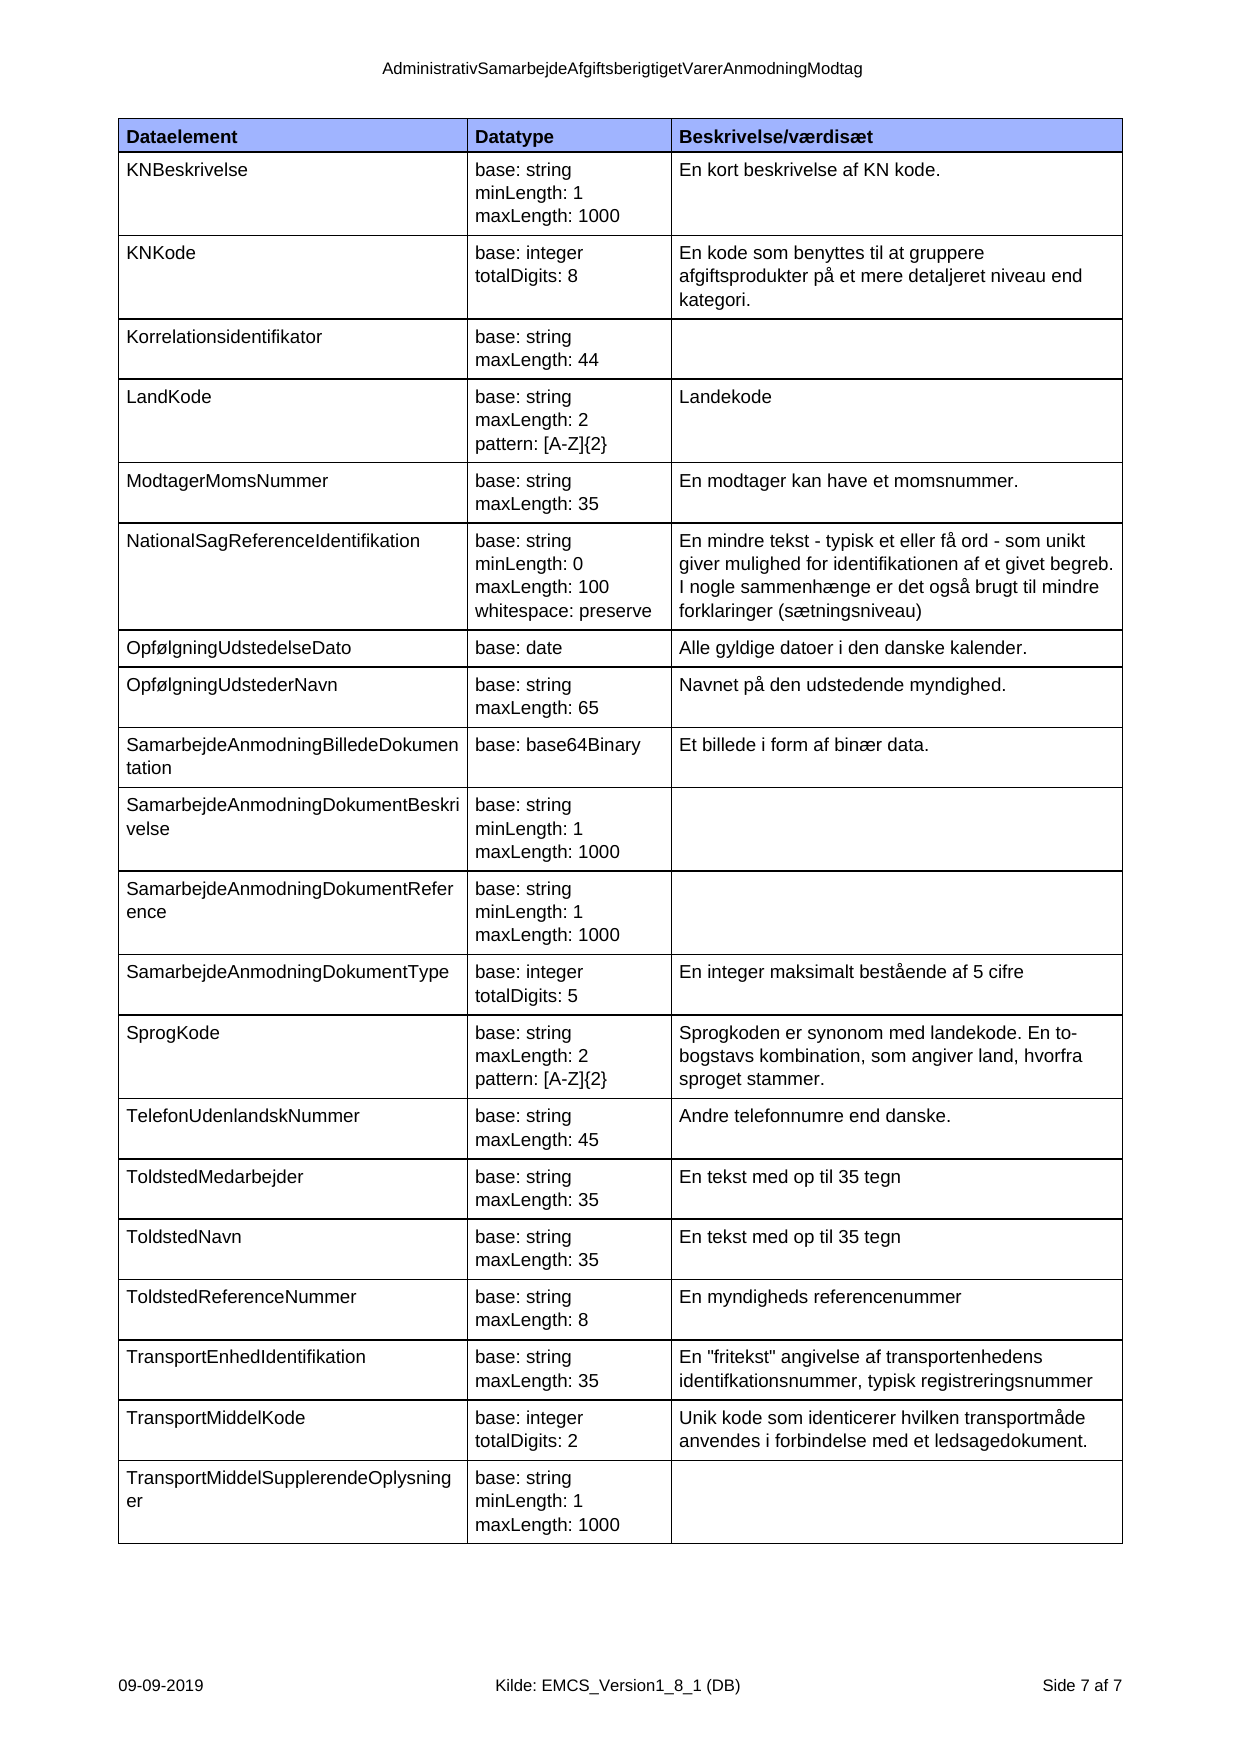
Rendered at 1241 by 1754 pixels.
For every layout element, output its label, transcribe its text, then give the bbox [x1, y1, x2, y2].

table_cell En tekst med op til 35 tegn [672, 1160, 1122, 1218]
table_cell En kort beskrivelse af KN kode. [672, 153, 1122, 234]
table_cell SamarbejdeAnmodningDokumentType [119, 955, 467, 1014]
table_cell TransportEnhedIdentifikation [119, 1341, 467, 1399]
table_cell [672, 788, 1122, 870]
table_cell ModtagerMomsNummer [119, 463, 467, 522]
table_cell base: string maxLength: 35 [468, 1220, 671, 1278]
table_header Datatype [468, 119, 671, 151]
table_cell Andre telefonnumre end danske. [672, 1099, 1122, 1158]
table_cell En modtager kan have et momsnummer. [672, 463, 1122, 522]
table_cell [468, 153, 671, 234]
table_cell ToldstedMedarbejder [119, 1160, 467, 1218]
table_cell base: string maxLength: 2 pattern: [A-Z]{2} [468, 380, 671, 462]
table_cell SprogKode [119, 1016, 467, 1098]
table_cell En "fritekst" angivelse af transportenhedens identifkationsnummer, typisk registreringsnummer [672, 1341, 1122, 1399]
table_cell base: string minLength: 1 maxLength: 1000 [468, 788, 671, 870]
table_cell base: base64Binary [468, 728, 671, 787]
table_cell OpfølgningUdstedelseDato [119, 631, 467, 666]
table_cell KNKode [119, 236, 467, 318]
table_cell base: string minLength: 1 maxLength: 1000 [468, 1461, 671, 1543]
table_cell KNBeskrivelse [119, 153, 467, 234]
table_cell Landekode [672, 380, 1122, 462]
table_cell Unik kode som identicerer hvilken transportmåde anvendes i forbindelse med et ledsagedokument. [672, 1401, 1122, 1459]
table_cell ToldstedReferenceNummer [119, 1280, 467, 1339]
table_cell base: string maxLength: 8 [468, 1280, 671, 1339]
table_cell TelefonUdenlandskNummer [119, 1099, 467, 1158]
table_cell base: integer totalDigits: 2 [468, 1401, 671, 1459]
table_cell Alle gyldige datoer i den danske kalender. [672, 631, 1122, 666]
table_cell base: string maxLength: 2 pattern: [A-Z]{2} [468, 1016, 671, 1098]
table_cell LandKode [119, 380, 467, 462]
table_cell OpfølgningUdstederNavn [119, 668, 467, 726]
table_cell base: string maxLength: 35 [468, 463, 671, 522]
table_cell [672, 1461, 1122, 1543]
table_cell En tekst med op til 35 tegn [672, 1220, 1122, 1278]
table_cell [672, 320, 1122, 378]
table_cell TransportMiddelKode [119, 1401, 467, 1459]
table_cell base: date [468, 631, 671, 666]
table_cell Navnet på den udstedende myndighed. [672, 668, 1122, 726]
table_header Beskrivelse/værdisæt [672, 119, 1122, 151]
table_cell base: string minLength: 0 maxLength: 100 whitespace: preserve [468, 524, 671, 629]
table_cell SamarbejdeAnmodningDokumentBeskrivelse [119, 788, 467, 870]
table_cell En myndigheds referencenummer [672, 1280, 1122, 1339]
table_cell TransportMiddelSupplerendeOplysninger [119, 1461, 467, 1543]
table_cell Et billede i form af binær data. [672, 728, 1122, 787]
table_cell ToldstedNavn [119, 1220, 467, 1278]
table_cell base: string maxLength: 35 [468, 1341, 671, 1399]
table_cell base: string maxLength: 45 [468, 1099, 671, 1158]
table_cell base: string maxLength: 35 [468, 1160, 671, 1218]
table_cell NationalSagReferenceIdentifikation [119, 524, 467, 629]
table_cell base: integer totalDigits: 5 [468, 955, 671, 1014]
table_cell base: string maxLength: 65 [468, 668, 671, 726]
table_cell En kode som benyttes til at gruppere afgiftsprodukter på et mere detaljeret niveau end kategori. [672, 236, 1122, 318]
table_cell En integer maksimalt bestående af 5 cifre [672, 955, 1122, 1014]
table_cell SamarbejdeAnmodningDokumentReference [119, 872, 467, 954]
table_cell SamarbejdeAnmodningBilledeDokumentation [119, 728, 467, 787]
table_cell Sprogkoden er synonom med landekode. En to-bogstavs kombination, som angiver land, hvorfra sproget stammer. [672, 1016, 1122, 1098]
table_cell base: string maxLength: 44 [468, 320, 671, 378]
table_cell En mindre tekst - typisk et eller få ord - som unikt giver mulighed for identifikationen af et givet begreb. I nogle sammenhænge er det også brugt til mindre forklaringer (sætningsniveau) [672, 524, 1122, 629]
table_cell [672, 872, 1122, 954]
table_cell base: string minLength: 1 maxLength: 1000 [468, 872, 671, 954]
table_cell Korrelationsidentifikator [119, 320, 467, 378]
table_cell base: integer totalDigits: 8 [468, 236, 671, 318]
table_header Dataelement [119, 119, 467, 151]
